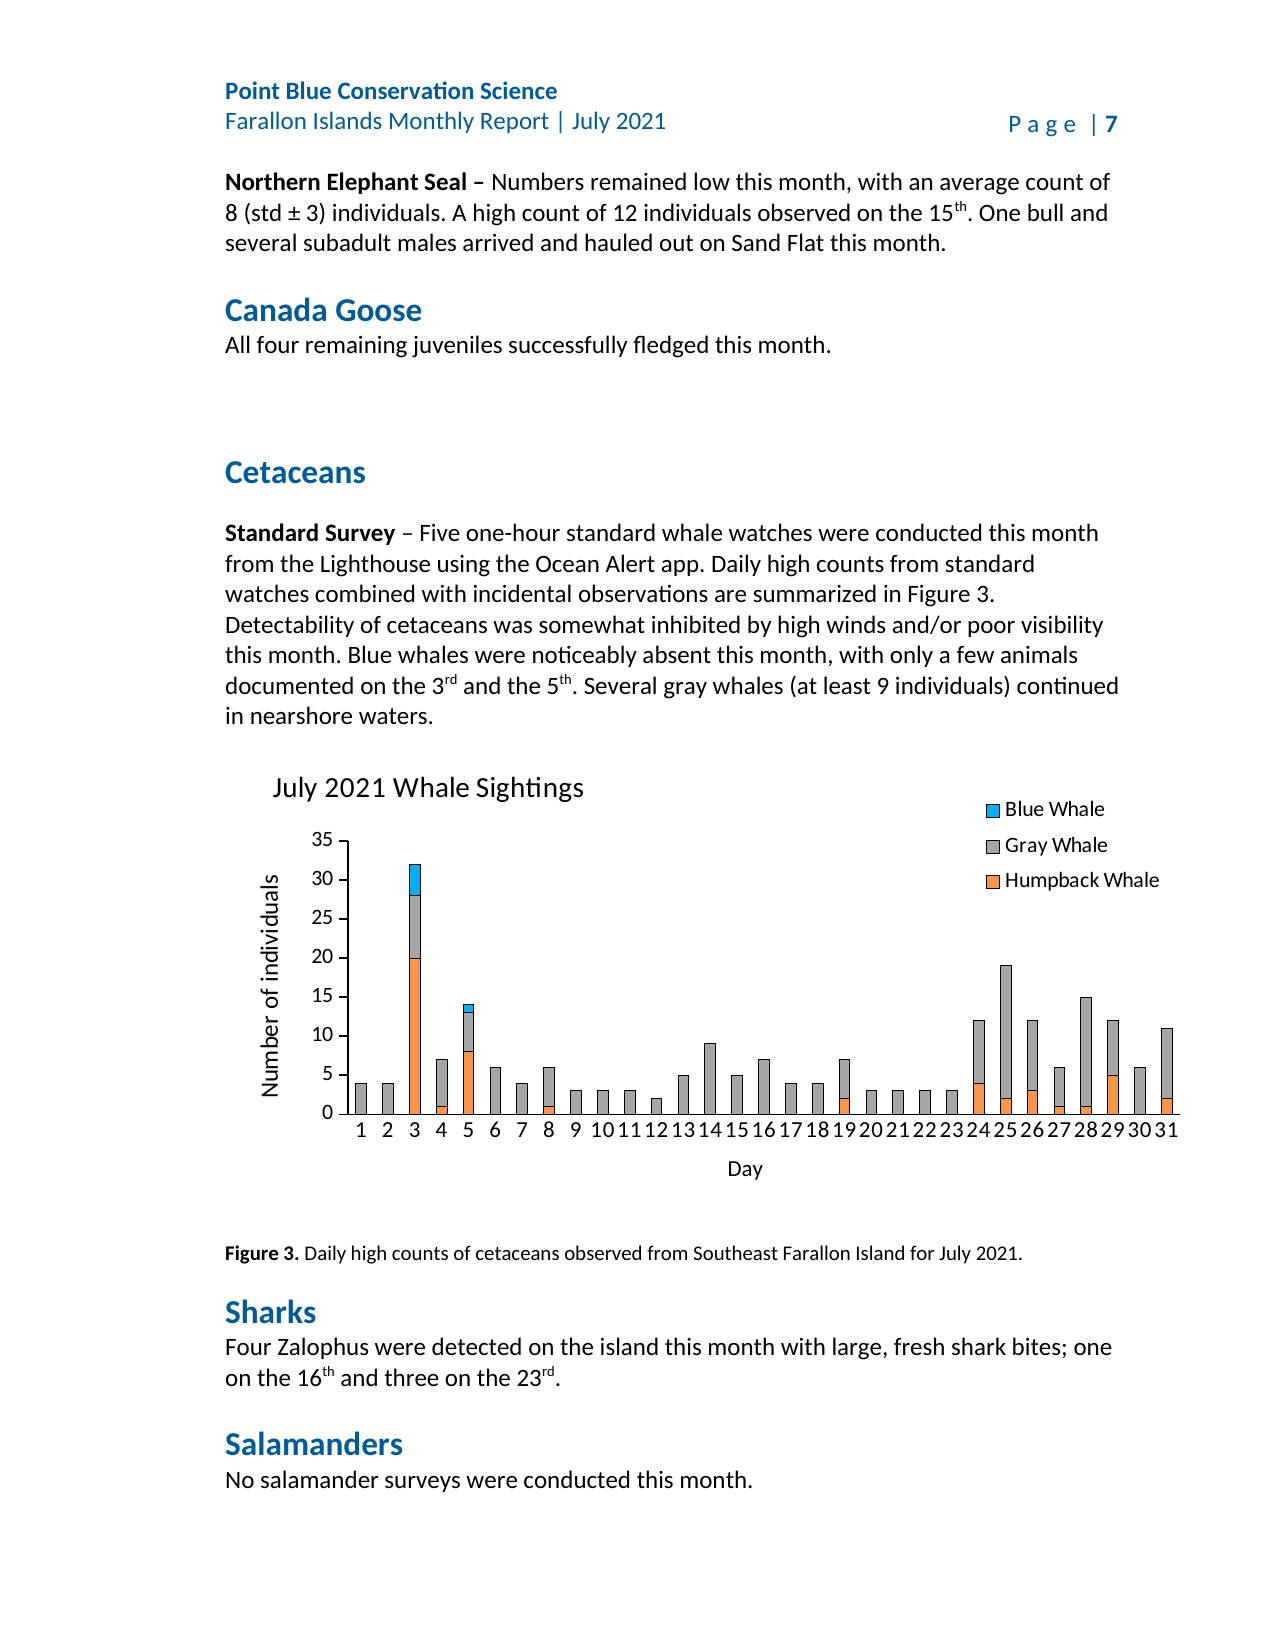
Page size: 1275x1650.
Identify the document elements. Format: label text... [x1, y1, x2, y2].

text Figure 3. Daily high counts of cetaceans observed from Southeast Farallon Island for July 2021. [225, 1240, 1125, 1265]
text Sharks [225, 1291, 1125, 1332]
text All four remaining juveniles successfully fledged this month. [225, 329, 1125, 360]
text Canada Goose [225, 289, 1125, 329]
text Cetaceans [225, 451, 1125, 492]
text Four Zalophus were detected on the island this month with large, fresh shark bites; one on the 16th and three on the 23rd. [225, 1332, 1125, 1393]
text Northern Elephant Seal – Numbers remained low this month, with an average count of 8 (std ± 3) individuals. A high count of 12 individuals observed on the 15th. One bull and several subadult males arrived and hauled out on Sand Flat this month. [225, 167, 1125, 258]
text No salamander surveys were conducted this month. [225, 1464, 1125, 1494]
text Salamanders [225, 1423, 1125, 1464]
text Standard Survey – Five one-hour standard whale watches were conducted this month from the Lighthouse using the Ocean Alert app. Daily high counts from standard watches combined with incidental observations are summarized in Figure 3. Detectability of cetaceans was somewhat inhibited by high winds and/or poor visibility this month. Blue whales were noticeably absent this month, with only a few animals documented on the 3rd and the 5th. Several gray whales (at least 9 individuals) continued in nearshore waters. [225, 517, 1125, 731]
